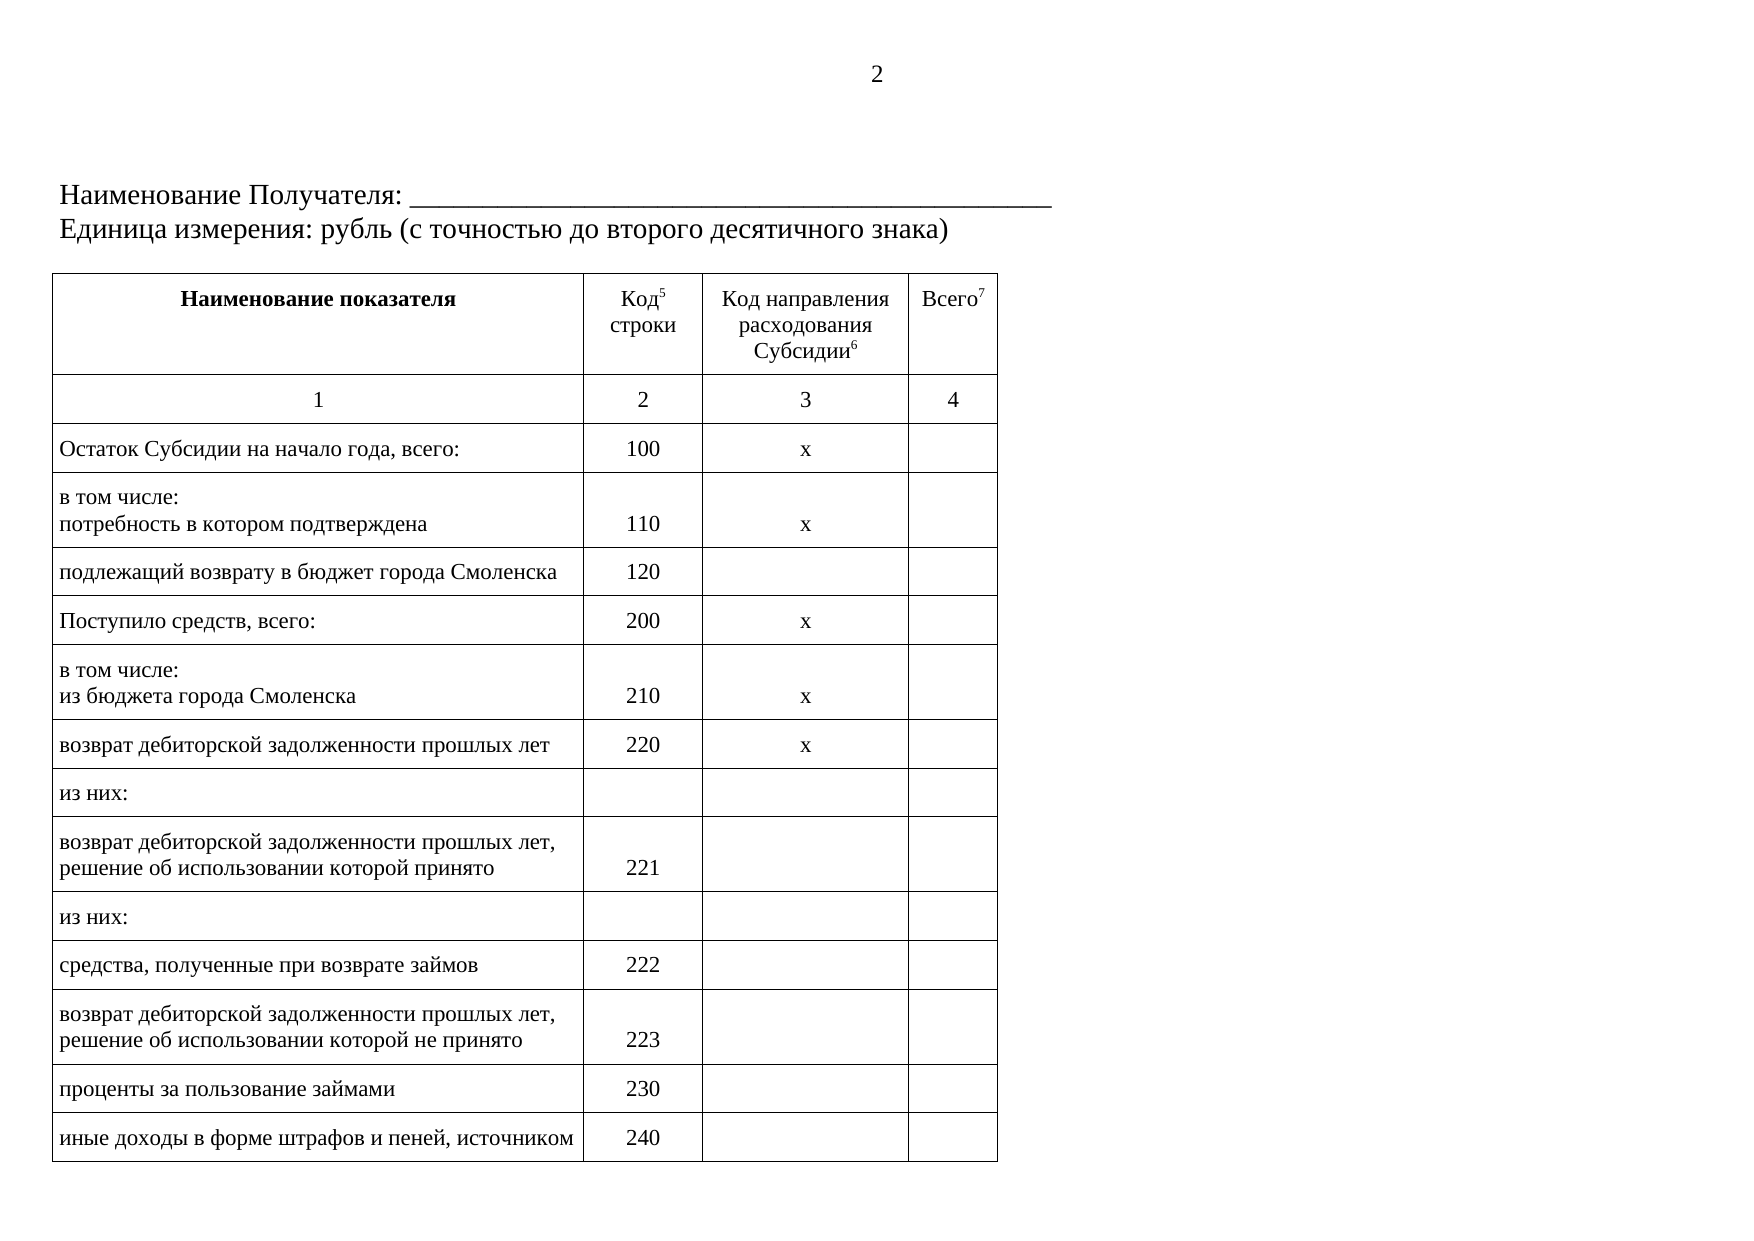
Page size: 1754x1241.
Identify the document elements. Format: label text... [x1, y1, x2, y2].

table_header Код строки [584, 274, 702, 374]
table_cell [909, 1065, 997, 1112]
table_header Всего [909, 274, 997, 374]
table_cell 100 [584, 424, 702, 472]
table_cell [909, 424, 997, 472]
table_cell 1 [53, 375, 583, 423]
table_cell возврат дебиторской задолженности прошлых лет, решение об использовании которой принято [53, 817, 583, 891]
table_cell [909, 720, 997, 768]
table_cell [909, 473, 997, 547]
table_cell [584, 892, 702, 940]
table_cell [909, 990, 997, 1063]
table_cell [703, 941, 908, 988]
table_cell 2 [584, 375, 702, 423]
table_cell 221 [584, 817, 702, 891]
table_cell 220 [584, 720, 702, 768]
table_cell [909, 892, 997, 940]
table_cell Поступило средств, всего: [53, 596, 583, 644]
table_cell 120 [584, 548, 702, 595]
table_cell 4 [909, 375, 997, 423]
table_cell [703, 769, 908, 816]
text Единица измерения: рубль (с точностью до второго десятичного знака) [59, 211, 1695, 244]
table_cell [703, 1113, 908, 1161]
table_cell [909, 645, 997, 719]
table_cell [584, 769, 702, 816]
table_cell [909, 817, 997, 891]
text Наименование Получателя: ____________________________________________ [59, 177, 1695, 211]
table_cell 3 [703, 375, 908, 423]
table_cell [909, 1113, 997, 1161]
table_cell возврат дебиторской задолженности прошлых лет, решение об использовании которой не принято [53, 990, 583, 1063]
table_cell x [703, 424, 908, 472]
table_cell средства, полученные при возврате займов [53, 941, 583, 988]
table_cell возврат дебиторской задолженности прошлых лет [53, 720, 583, 768]
table_cell 222 [584, 941, 702, 988]
table_cell [703, 817, 908, 891]
table_cell [703, 892, 908, 940]
table_cell 230 [584, 1065, 702, 1112]
table_cell [703, 1065, 908, 1112]
table_cell Остаток Субсидии на начало года, всего: [53, 424, 583, 472]
table_cell [909, 769, 997, 816]
table_cell [909, 941, 997, 988]
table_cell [53, 1113, 583, 1161]
table_cell из них: [53, 892, 583, 940]
table_cell x [703, 645, 908, 719]
table_cell [909, 596, 997, 644]
table_cell [909, 548, 997, 595]
table_header Наименование показателя [53, 274, 583, 374]
table_cell из них: [53, 769, 583, 816]
table_cell в том числе: потребность в котором подтверждена [53, 473, 583, 547]
table_cell x [703, 720, 908, 768]
table_cell в том числе: из бюджета города Смоленска [53, 645, 583, 719]
table_cell 110 [584, 473, 702, 547]
table_cell 200 [584, 596, 702, 644]
table_cell x [703, 596, 908, 644]
table_cell [703, 548, 908, 595]
table_header Код направления расходования Субсидии [703, 274, 908, 374]
table_cell 240 [584, 1113, 702, 1161]
table_cell проценты за пользование займами [53, 1065, 583, 1112]
table_cell [703, 990, 908, 1063]
table_cell x [703, 473, 908, 547]
table_cell подлежащий возврату в бюджет города Смоленска [53, 548, 583, 595]
table_cell 223 [584, 990, 702, 1063]
table_cell 210 [584, 645, 702, 719]
